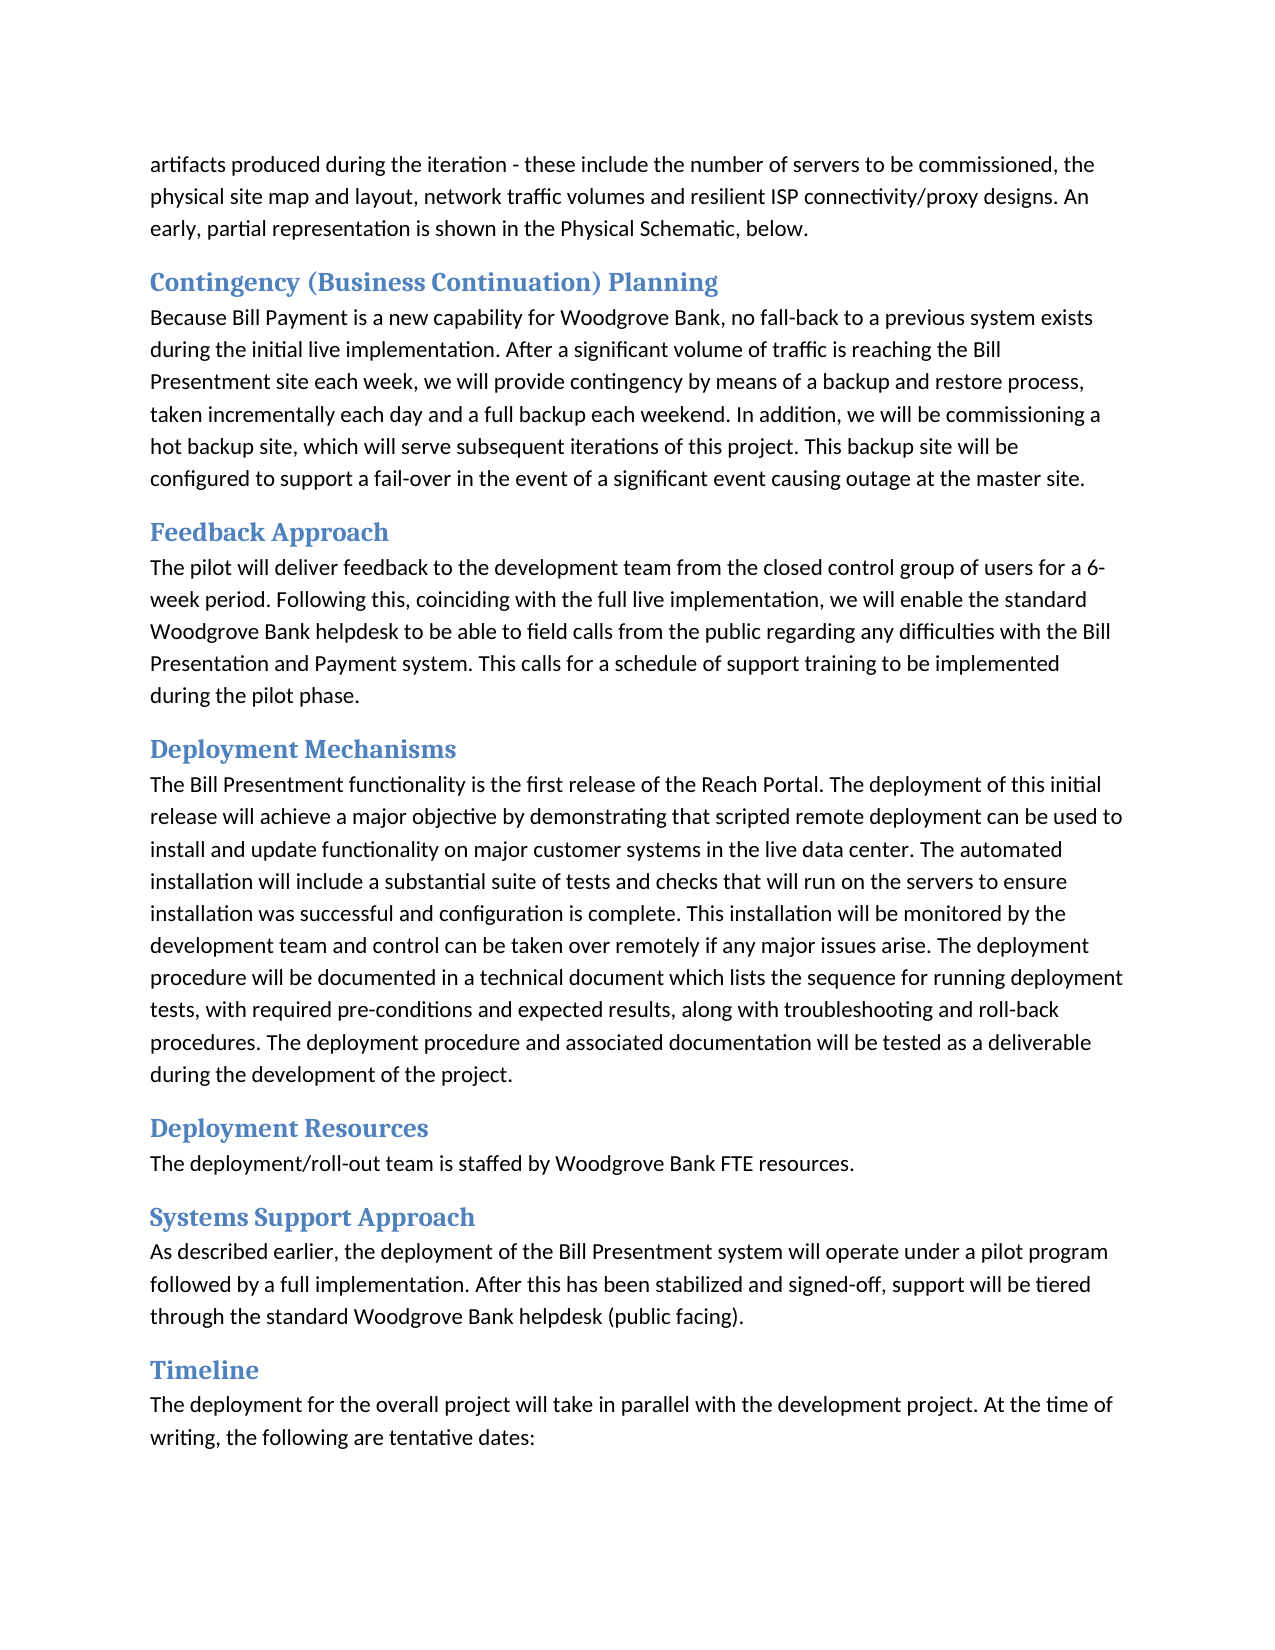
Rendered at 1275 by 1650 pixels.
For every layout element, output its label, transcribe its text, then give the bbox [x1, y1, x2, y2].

subtitle Deployment Mechanisms [150, 734, 1125, 766]
text Because Bill Payment is a new capability for Woodgrove Bank, no fall-back to a previous system exists during the initial live implementation. After a significant volume of traffic is reaching the Bill Presentment site each week, we will provide contingency by means of a backup and restore process, taken incrementally each day and a full backup each weekend. In addition, we will be commissioning a hot backup site, which will serve subsequent iterations of this project. This backup site will be configured to support a fail-over in the event of a significant event causing outage at the master site. [150, 303, 1125, 492]
text As described earlier, the deployment of the Bill Presentment system will operate under a pilot program followed by a full implementation. After this has been stabilized and signed-off, support will be tiered through the standard Woodgrove Bank helpdesk (public facing). [150, 1237, 1125, 1330]
subtitle Deployment Resources [150, 1113, 1125, 1144]
subtitle Systems Support Approach [150, 1202, 1125, 1233]
text The deployment/roll-out team is staffed by Woodgrove Bank FTE resources. [150, 1149, 1125, 1177]
subtitle Feedback Approach [150, 517, 1125, 548]
text The pilot will deliver feedback to the development team from the closed control group of users for a 6-week period. Following this, coinciding with the full live implementation, we will enable the standard Woodgrove Bank helpdesk to be able to field calls from the public regarding any difficulties with the Bill Presentation and Payment system. This calls for a schedule of support training to be implemented during the pilot phase. [150, 553, 1125, 709]
subtitle Contingency (Business Continuation) Planning [150, 267, 1125, 298]
text The Bill Presentment functionality is the first release of the Reach Portal. The deployment of this initial release will achieve a major objective by demonstrating that scripted remote deployment can be used to install and update functionality on major customer systems in the live data center. The automated installation will include a substantial suite of tests and checks that will run on the servers to ensure installation was successful and configuration is complete. This installation will be monitored by the development team and control can be taken over remotely if any major issues arise. The deployment procedure will be documented in a technical document which lists the sequence for running deployment tests, with required pre-conditions and expected results, along with troubleshooting and roll-back procedures. The deployment procedure and associated documentation will be tested as a deliverable during the development of the project. [150, 770, 1125, 1088]
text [150, 150, 1125, 242]
text The deployment for the overall project will take in parallel with the development project. At the time of writing, the following are tentative dates: [150, 1391, 1125, 1451]
subtitle Timeline [150, 1355, 1125, 1386]
